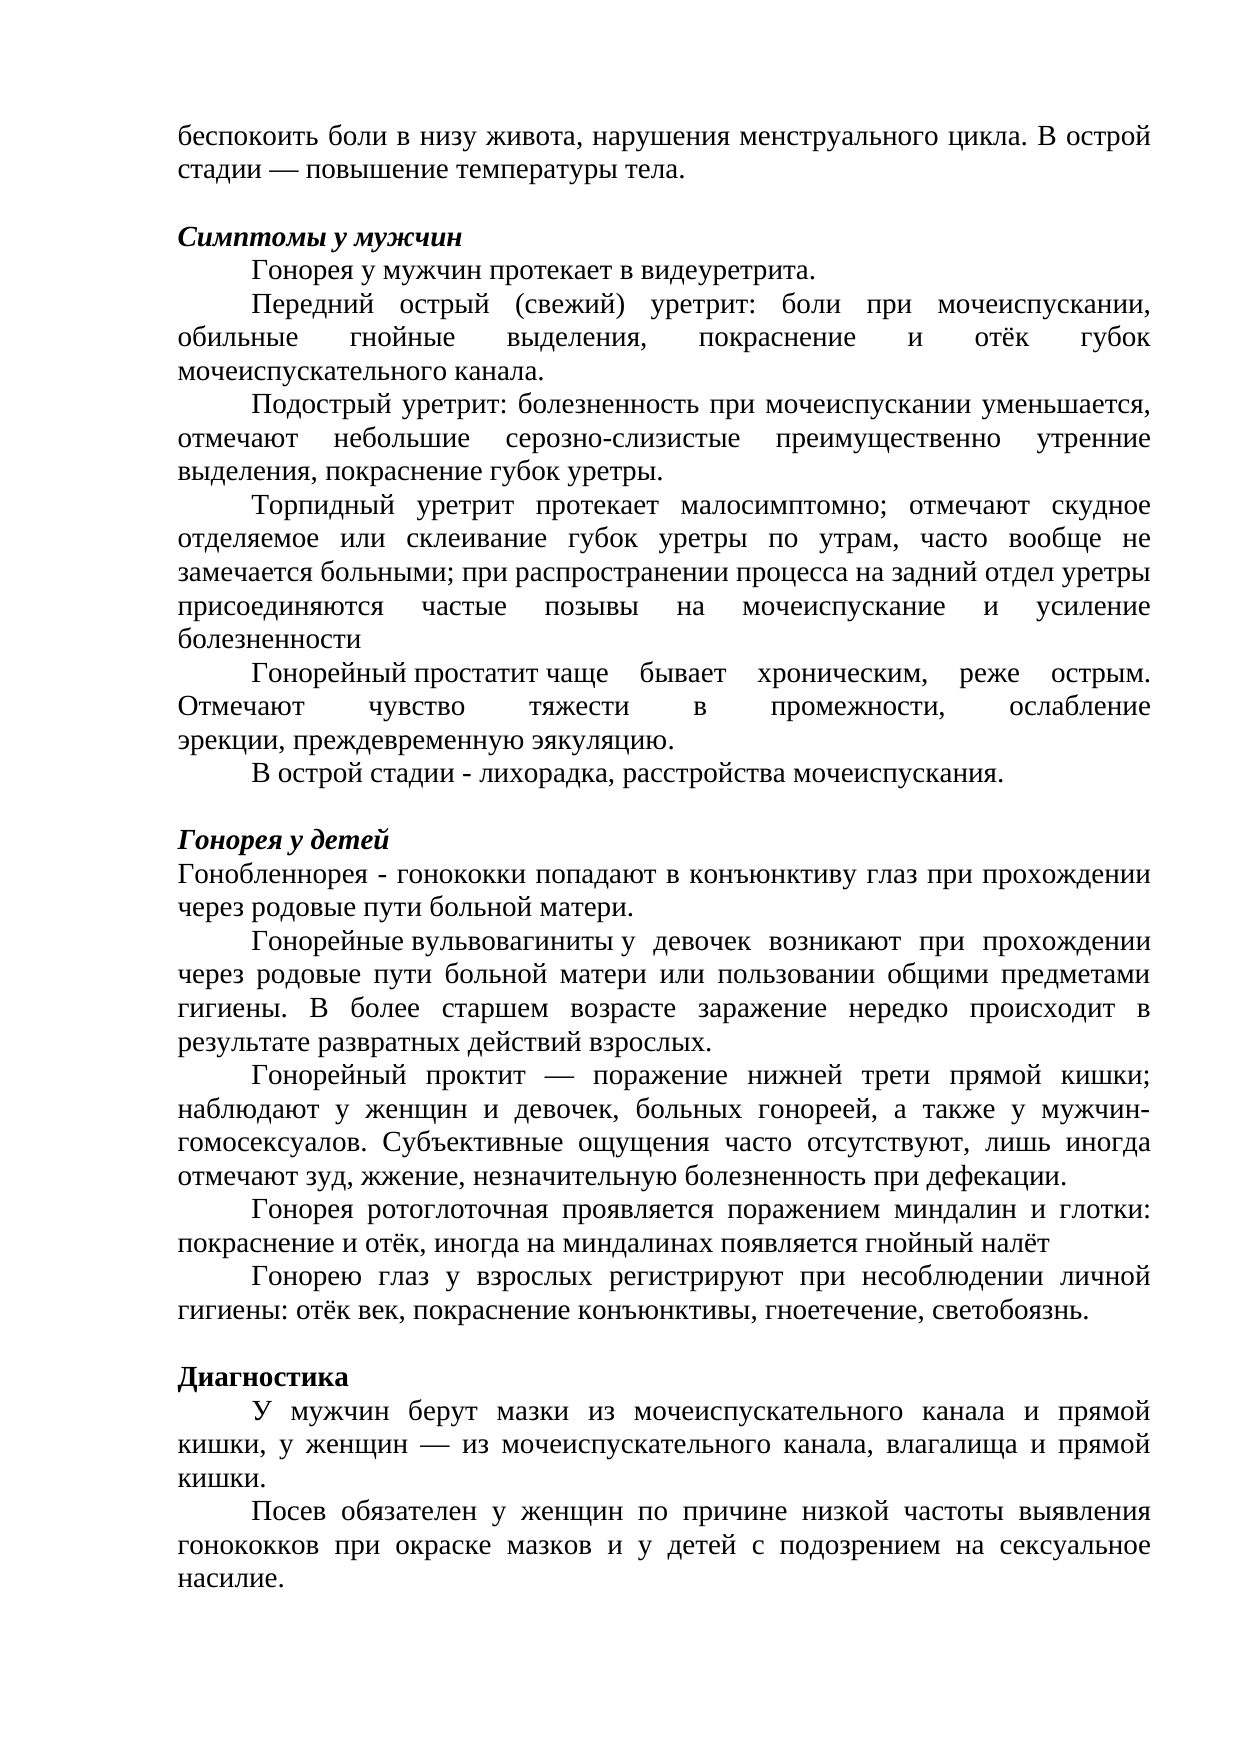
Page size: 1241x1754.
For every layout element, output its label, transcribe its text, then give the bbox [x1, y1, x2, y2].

text Торпидный уретрит протекает малосимптомно; отмечают скудное отделяемое или склеивание губок уретры по утрам, часто вообще не замечается больными; при распространении процесса на задний отдел уретры присоединяются частые позывы на мочеиспускание и усиление болезненности [177, 487, 1152, 655]
text В острой стадии - лихорадка, расстройства мочеиспускания. [177, 755, 1152, 789]
text Диагностика [177, 1359, 1152, 1393]
text Гонобленнорея - гонококки попадают в конъюнктиву глаз при прохождении через родовые пути больной матери. [177, 856, 1152, 923]
text Гонорейный проктит — поражение нижней трети прямой кишки; наблюдают у женщин и девочек, больных гонореей, а также у мужчин-гомосексуалов. Субъективные ощущения часто отсутствуют, лишь иногда отмечают зуд, жжение, незначительную болезненность при дефекации. [177, 1057, 1152, 1191]
text Гонорея у детей [177, 822, 1152, 856]
text Гонорейные вульвовагиниты у девочек возникают при прохождении через родовые пути больной матери или пользовании общими предметами гигиены. В более старшем возрасте заражение нередко происходит в результате развратных действий взрослых. [177, 923, 1152, 1057]
text Подострый уретрит: болезненность при мочеиспускании уменьшается, отмечают небольшие серозно-слизистые преимущественно утренние выделения, покраснение губок уретры. [177, 386, 1152, 487]
text У мужчин берут мазки из мочеиспускательного канала и прямой кишки, у женщин — из мочеиспускательного канала, влагалища и прямой кишки. [177, 1393, 1152, 1493]
text Посев обязателен у женщин по причине низкой частоты выявления гонококков при окраске мазков и у детей с подозрением на сексуальное насилие. [177, 1493, 1152, 1594]
text Гонорею глаз у взрослых регистрируют при несоблюдении личной гигиены: отёк век, покраснение конъюнктивы, гноетечение, светобоязнь. [177, 1258, 1152, 1326]
text Гонорейный простатит чаще бывает хроническим, реже острым. Отмечают чувство тяжести в промежности, ослабление эрекции, преждевременную эякуляцию. [177, 655, 1152, 755]
text Симптомы у мужчин [177, 219, 1152, 252]
text Передний острый (свежий) уретрит: боли при мочеиспускании, обильные гнойные выделения, покраснение и отёк губок мочеиспускательного канала. [177, 286, 1152, 386]
text Гонорея ротоглоточная проявляется поражением миндалин и глотки: покраснение и отёк, иногда на миндалинах появляется гнойный налёт [177, 1191, 1152, 1258]
text Гонорея у мужчин протекает в видеуретрита. [177, 252, 1152, 286]
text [177, 118, 1152, 185]
